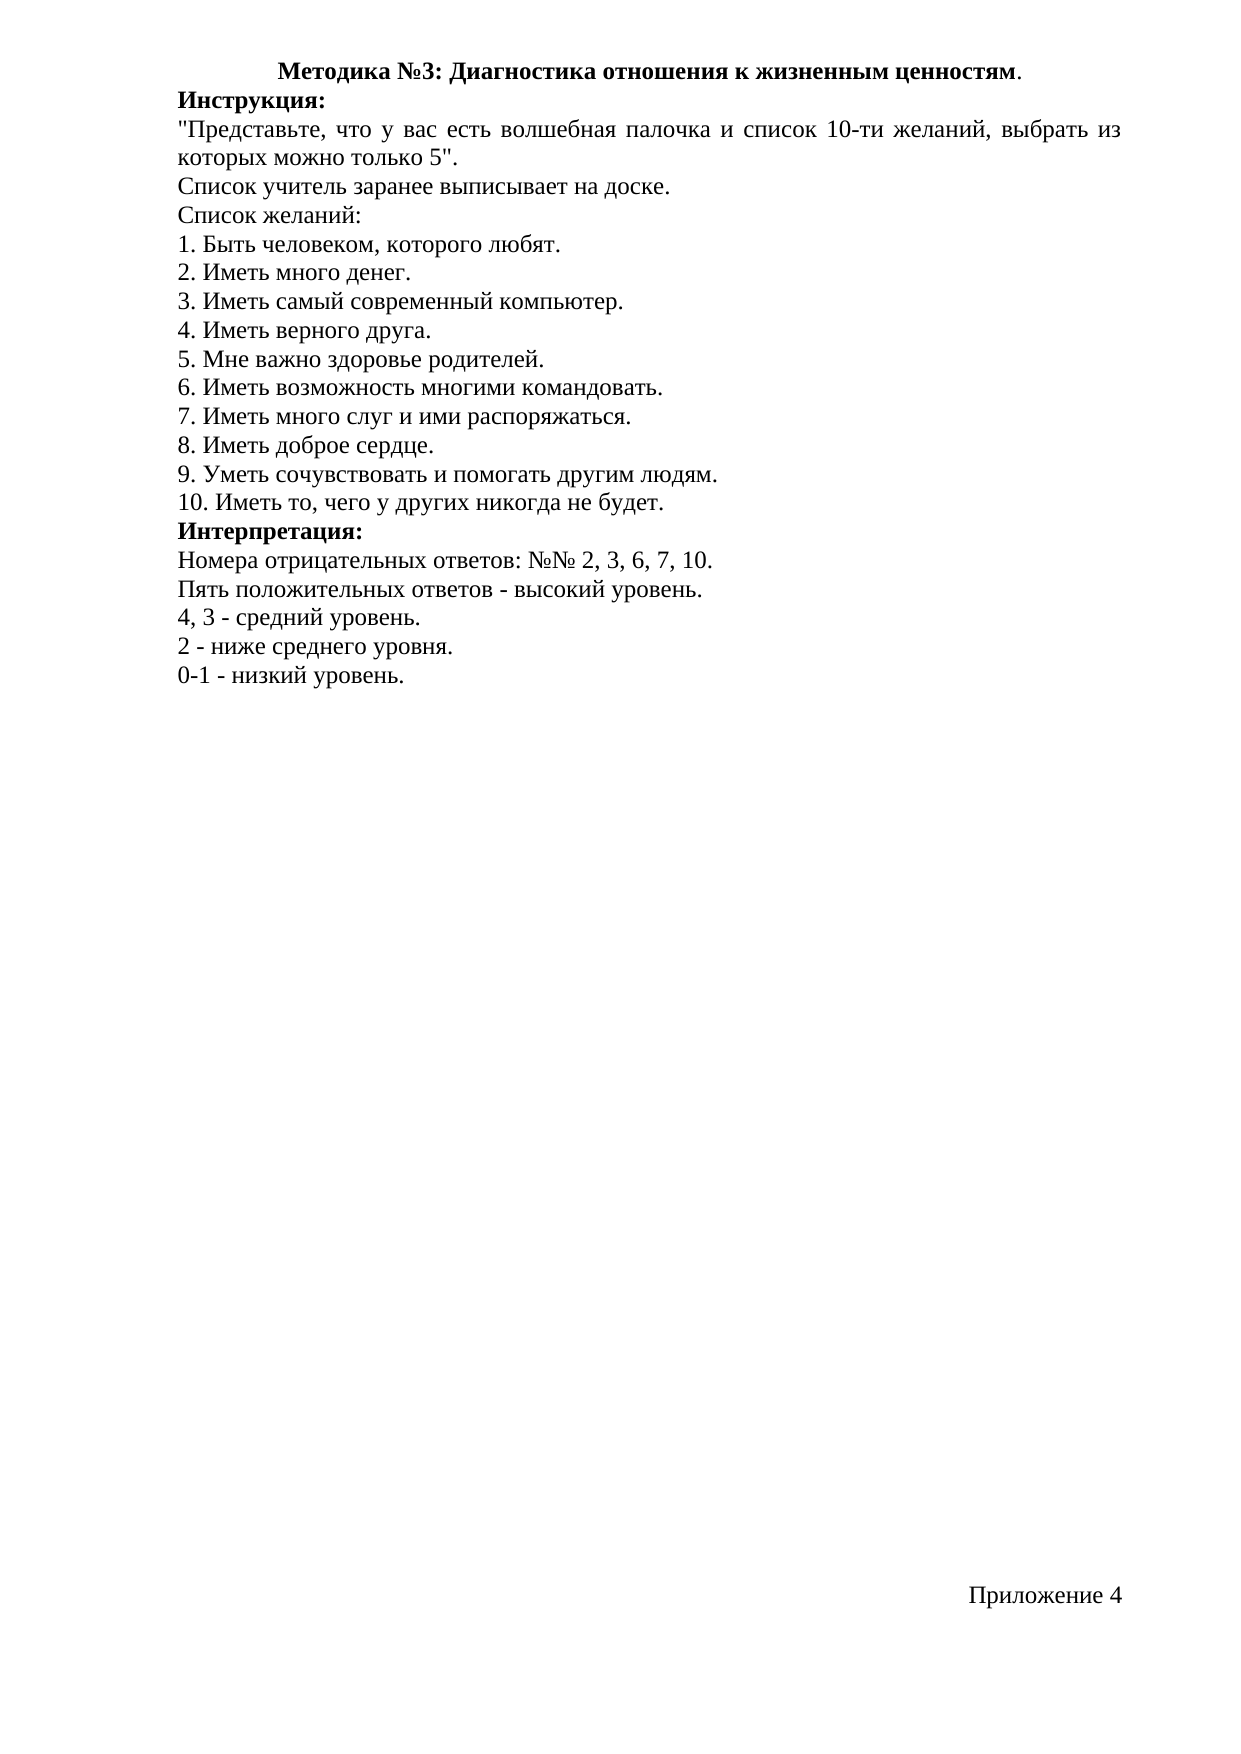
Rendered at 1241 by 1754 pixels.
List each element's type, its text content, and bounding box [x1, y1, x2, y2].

text 2 - ниже среднего уровня. [177, 631, 1122, 660]
text 1. Быть человеком, которого любят. [177, 229, 1122, 257]
text 0-1 - низкий уровень. [177, 660, 1122, 689]
text Список учитель заранее выписывает на доске. [177, 171, 1122, 200]
text 4, 3 - средний уровень. [177, 602, 1122, 631]
text Список желаний: [177, 200, 1122, 229]
text 5. Мне важно здоровье родителей. [177, 344, 1122, 372]
text 6. Иметь возможность многими командовать. [177, 372, 1122, 401]
text 9. Уметь сочувствовать и помогать другим людям. [177, 459, 1122, 487]
text 7. Иметь много слуг и ими распоряжаться. [177, 401, 1122, 430]
text Приложение 4 [177, 1580, 1122, 1609]
text 4. Иметь верного друга. [177, 315, 1122, 344]
text Пять положительных ответов - высокий уровень. [177, 574, 1122, 602]
text Методика №3: Диагностика отношения к жизненным ценностям. [177, 56, 1122, 85]
text Инструкция: "Представьте, что у вас есть волшебная палочка и список 10-ти желаний, выбрать из которых можно только 5". [177, 85, 1122, 171]
text 3. Иметь самый современный компьютер. [177, 286, 1122, 315]
text Интерпретация: Номера отрицательных ответов: №№ 2, 3, 6, 7, 10. [177, 516, 1122, 574]
text 2. Иметь много денег. [177, 257, 1122, 286]
text 8. Иметь доброе сердце. [177, 430, 1122, 459]
text 10. Иметь то, чего у других никогда не будет. [177, 487, 1122, 516]
